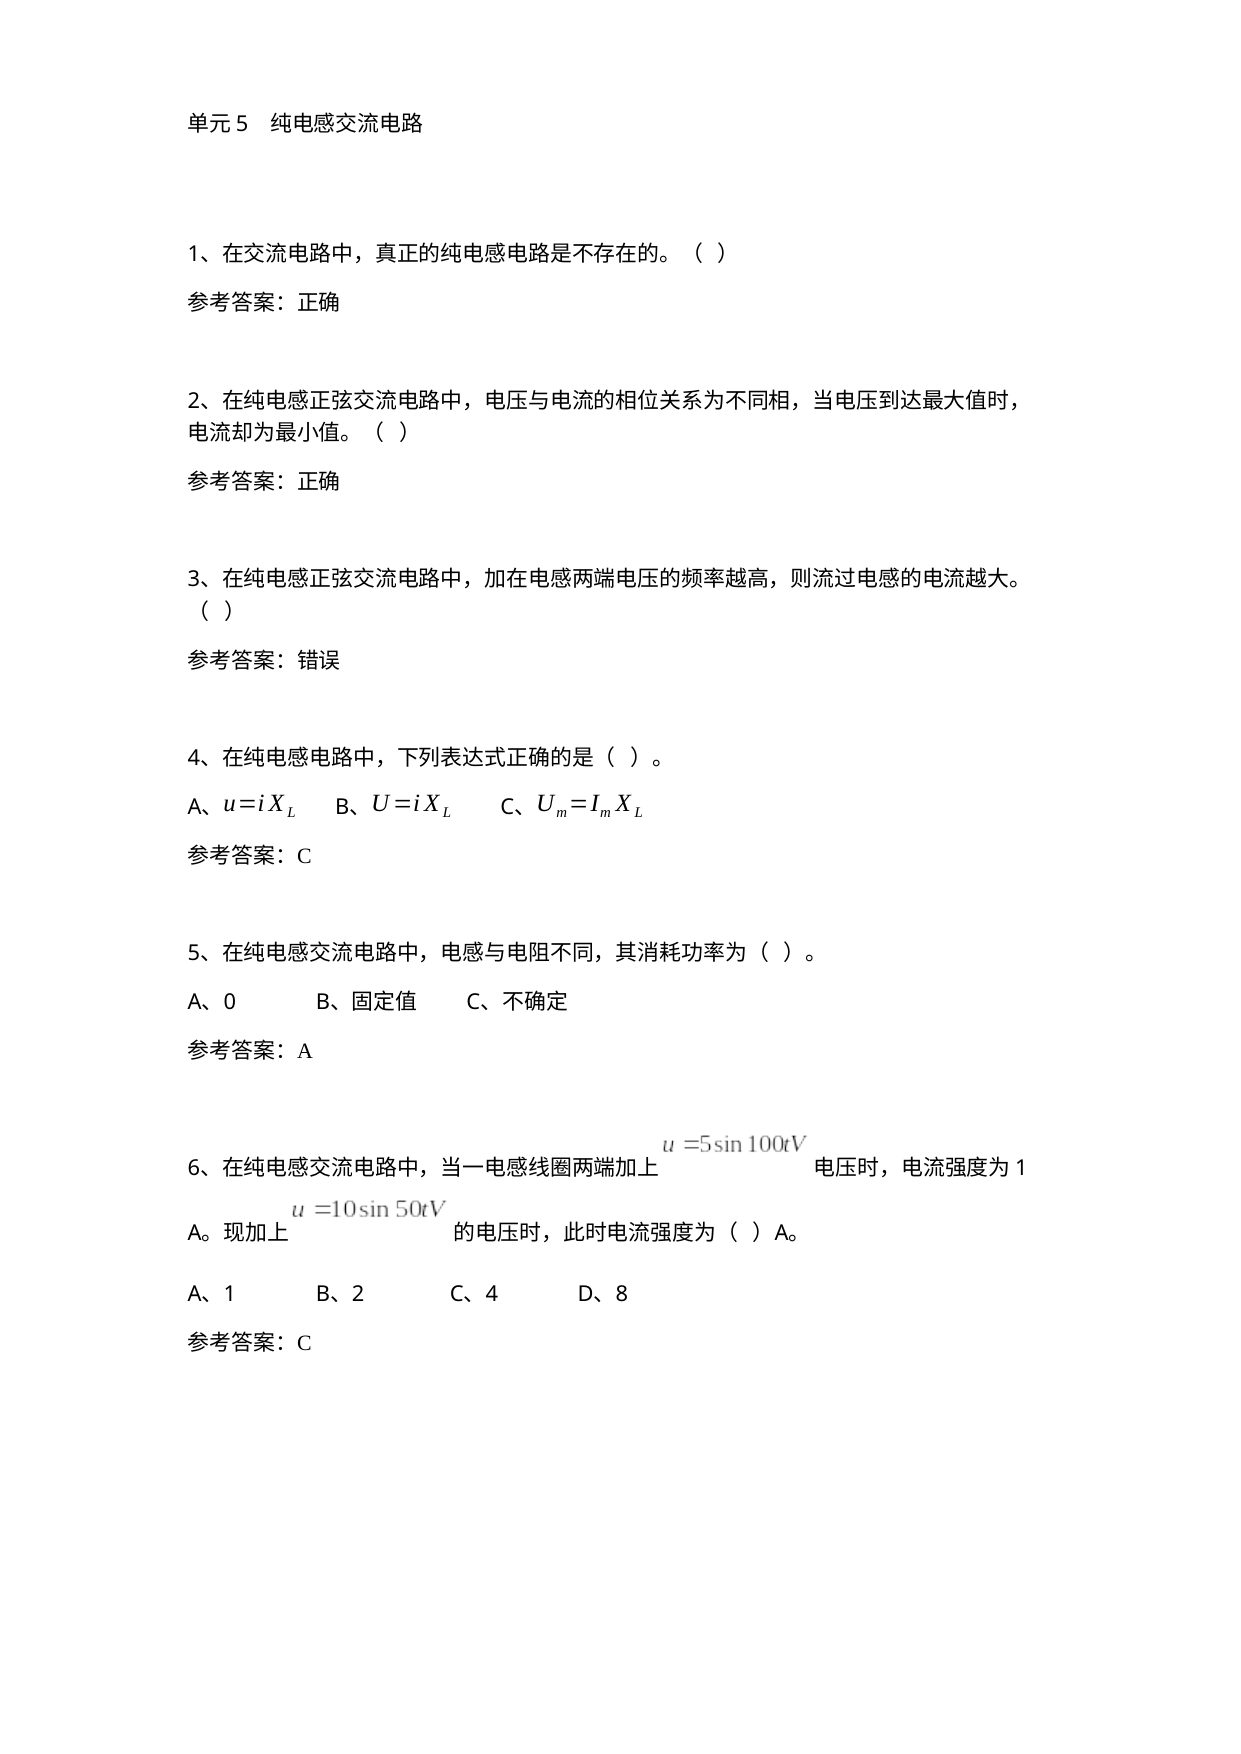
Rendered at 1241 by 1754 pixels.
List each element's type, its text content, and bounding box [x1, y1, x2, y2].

text 参考答案：C [187, 837, 1053, 870]
text 参考答案：正确 [187, 464, 1053, 496]
text A、0 B、固定值 C、不确定 [187, 984, 1053, 1016]
text 参考答案：正确 [187, 285, 1053, 317]
text 参考答案：错误 [187, 642, 1053, 675]
list 2、在纯电感正弦交流电路中，电压与电流的相位关系为不同相，当电压到达最大值时，电流却为最小值。（ ） [187, 382, 1053, 447]
list 1、在交流电路中，真正的纯电感电路是不存在的。（ ） [187, 236, 1053, 269]
text A、1 B、2 C、4 D、8 [187, 1276, 1053, 1309]
text 参考答案：A [187, 1032, 1053, 1065]
text A、 B、 C、 [187, 789, 1053, 821]
list 3、在纯电感正弦交流电路中，加在电感两端电压的频率越高，则流过电感的电流越大。（ ） [187, 561, 1053, 626]
text 参考答案：C [187, 1325, 1053, 1357]
text 4、在纯电感电路中，下列表达式正确的是（ ）。 [187, 740, 1053, 772]
text 5、在纯电感交流电路中，电感与电阻不同，其消耗功率为（ ）。 [187, 935, 1053, 967]
text 6、在纯电感交流电路中，当一电感线圈两端加上电压时，电流强度为1 A。现加上的电压时，此时电流强度为（ ）A。 [187, 1130, 1053, 1260]
text 单元5 纯电感交流电路 [187, 106, 1053, 139]
